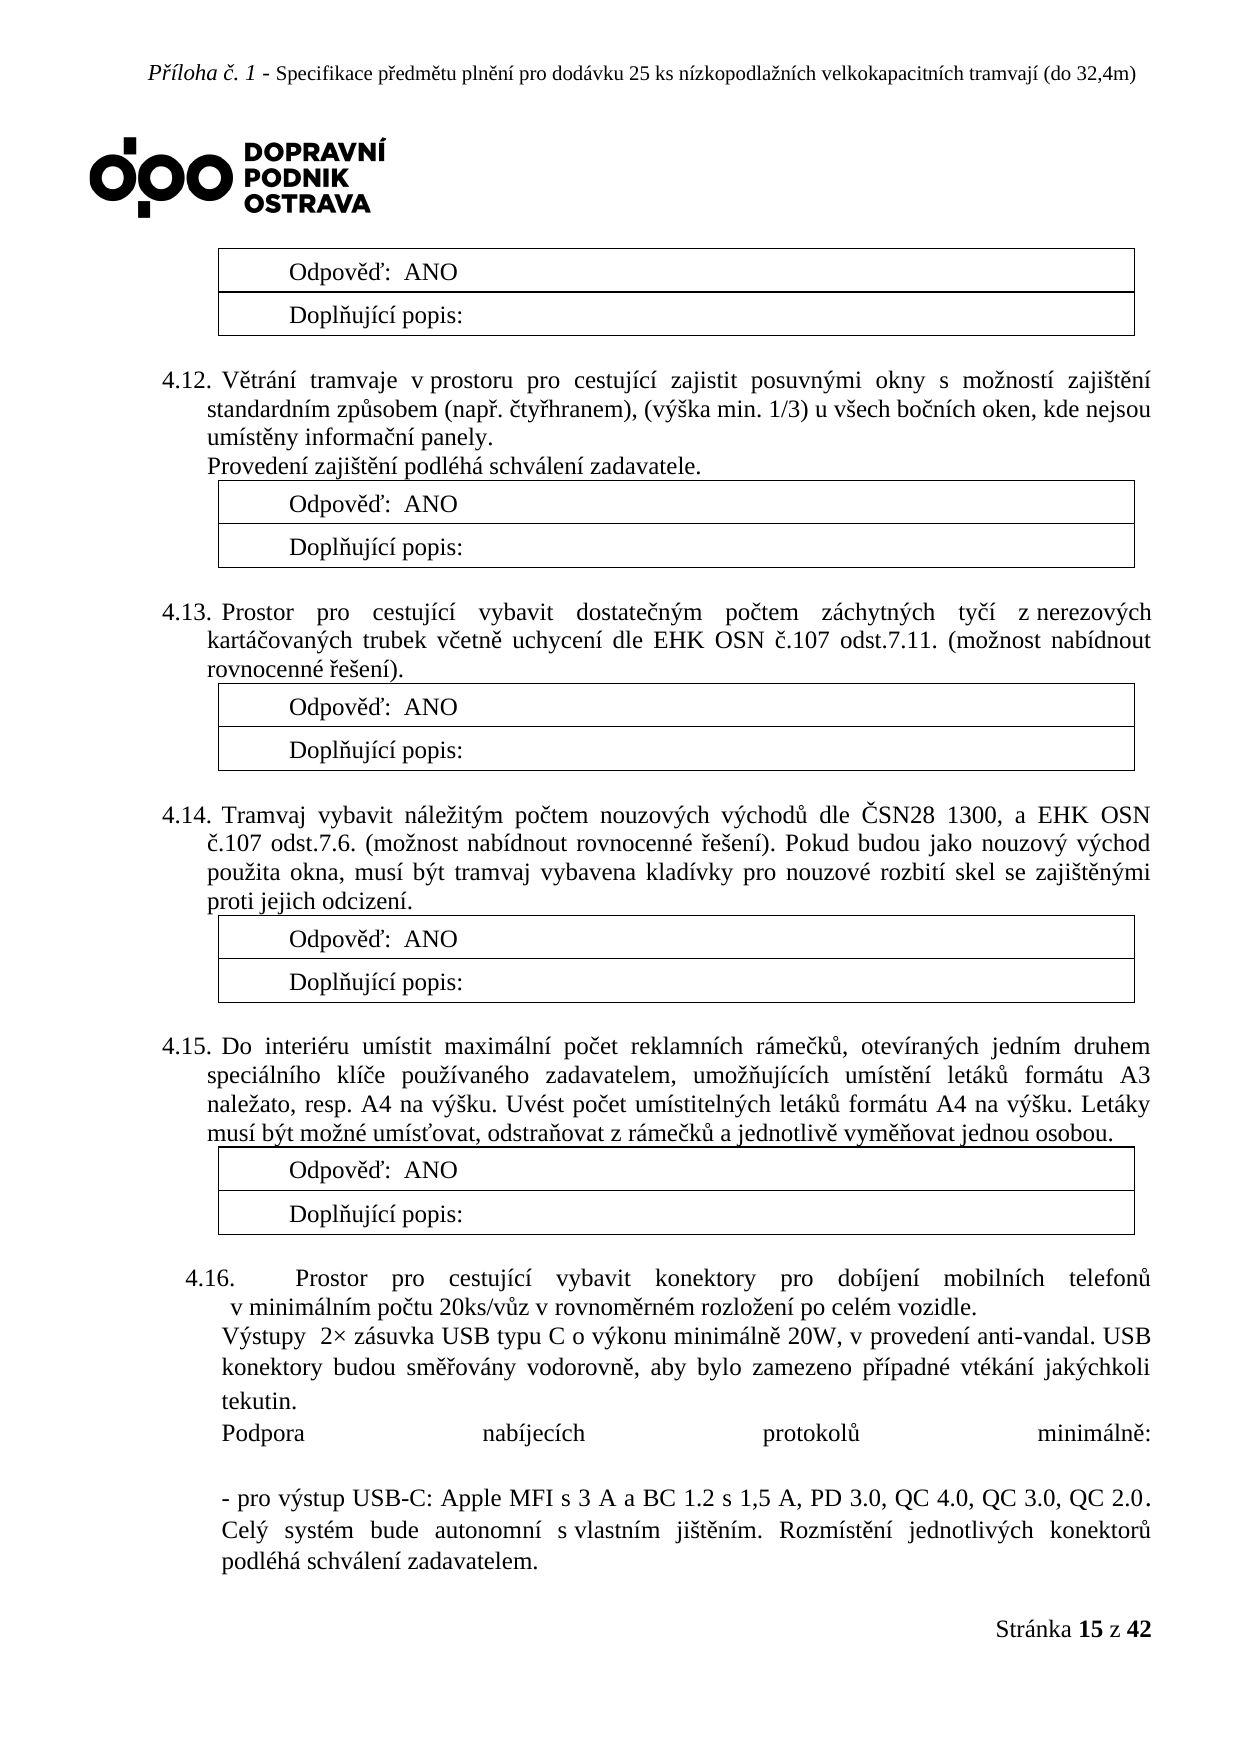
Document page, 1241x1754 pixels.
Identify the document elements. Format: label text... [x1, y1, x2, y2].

text Podpora nabíjecích protokolů minimálně: - pro výstup USB-C: Apple MFI s 3 A a BC 1.2 s 1,5 A, PD 3.0, QC 4.0, QC 3.0, QC 2.0. Celý systém bude autonomní s vlastním jištěním. Rozmístění jednotlivých konektorů podléhá schválení zadavatelem. [221, 1418, 1152, 1575]
table_header Odpověď: ANO [219, 1148, 1134, 1190]
list Větrání tramvaje v prostoru pro cestující zajistit posuvnými okny s možností zajištění standardním způsobem (např. čtyřhranem), (výška min. 1/3) u všech bočních oken, kde nejsou umístěny informační panely. [162, 365, 1152, 451]
list Tramvaj vybavit náležitým počtem nouzových východů dle ČSN28 1300, a EHK OSN č.107 odst.7.6. (možnost nabídnout rovnocenné řešení). Pokud budou jako nouzový východ použita okna, musí být tramvaj vybavena kladívky pro nouzové rozbití skel se zajištěnými proti jejich odcizení. [162, 800, 1152, 915]
list Do interiéru umístit maximální počet reklamních rámečků, otevíraných jedním druhem speciálního klíče používaného zadavatelem, umožňujících umístění letáků formátu A3 naležato, resp. A4 na výšku. Uvést počet umístitelných letáků formátu A4 na výšku. Letáky musí být možné umísťovat, odstraňovat z rámečků a jednotlivě vyměňovat jednou osobou. [162, 1031, 1152, 1146]
table_header Odpověď: ANO [219, 249, 1134, 291]
table_cell Doplňující popis: [219, 1191, 1134, 1233]
table_cell Doplňující popis: [219, 293, 1134, 335]
list Prostor pro cestující vybavit dostatečným počtem záchytných tyčí z nerezových kartáčovaných trubek včetně uchycení dle EHK OSN č.107 odst.7.11. (možnost nabídnout rovnocenné řešení). [162, 597, 1152, 683]
table_cell Doplňující popis: [219, 524, 1134, 567]
picture [89, 137, 387, 218]
table_cell Doplňující popis: [219, 727, 1134, 770]
list Prostor pro cestující vybavit konektory pro dobíjení mobilních telefonů v minimálním počtu 20ks/vůz v rovnoměrném rozložení po celém vozidle. [185, 1263, 1152, 1321]
table_header Odpověď: ANO [219, 916, 1134, 958]
table_header Odpověď: ANO [219, 481, 1134, 523]
table_header Odpověď: ANO [219, 684, 1134, 726]
text Provedení zajištění podléhá schválení zadavatele. [207, 451, 1152, 480]
table_cell Doplňující popis: [219, 959, 1134, 1002]
text Výstupy 2× zásuvka USB typu C o výkonu minimálně 20W, v provedení anti-vandal. USB konektory budou směřovány vodorovně, aby bylo zamezeno případné vtékání jakýchkoli tekutin. [221, 1321, 1152, 1415]
